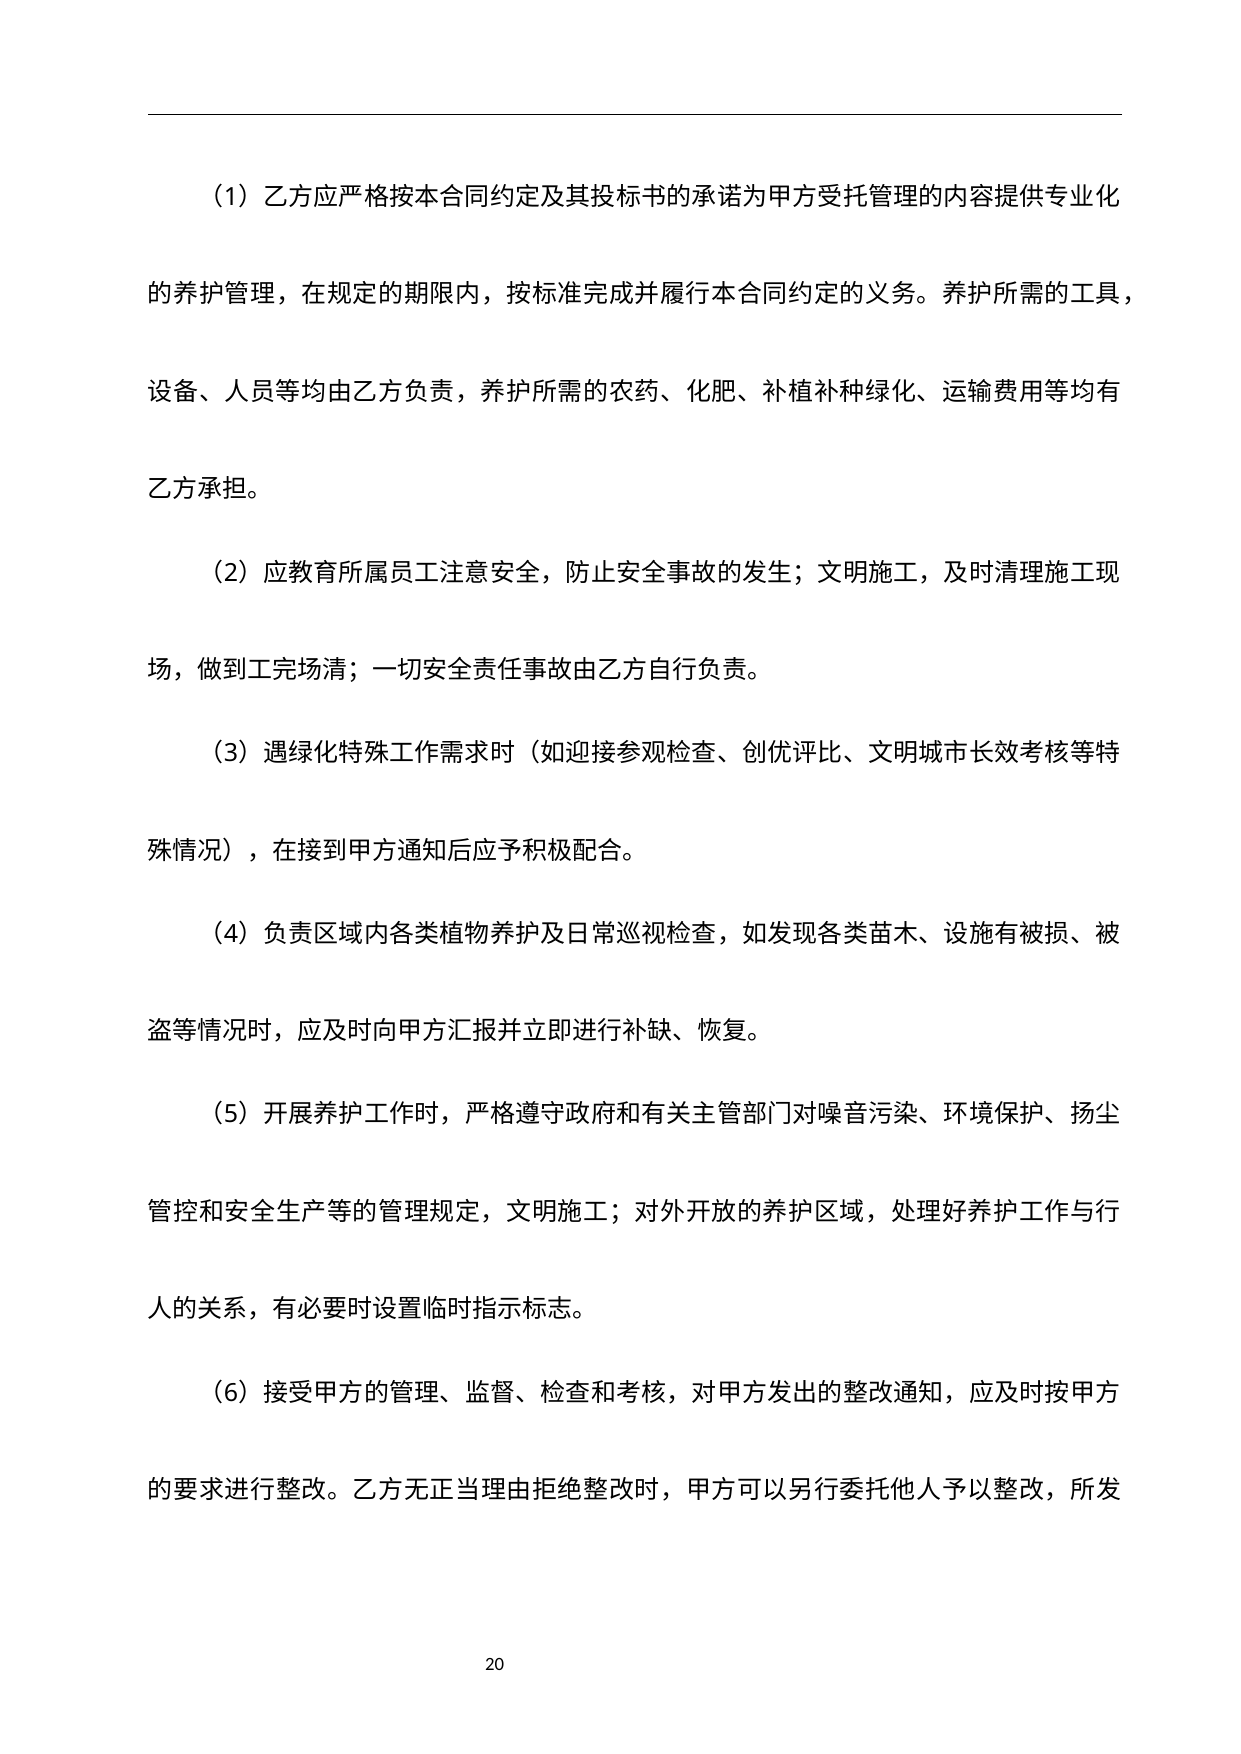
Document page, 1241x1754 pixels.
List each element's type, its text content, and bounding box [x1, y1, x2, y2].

text （2）应教育所属员工注意安全，防止安全事故的发生；文明施工，及时清理施工现场，做到工完场清；一切安全责任事故由乙方自行负责。 [148, 538, 1122, 700]
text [148, 1358, 1122, 1520]
text （5）开展养护工作时，严格遵守政府和有关主管部门对噪音污染、环境保护、扬尘管控和安全生产等的管理规定，文明施工；对外开放的养护区域，处理好养护工作与行人的关系，有必要时设置临时指示标志。 [148, 1079, 1122, 1339]
text （3）遇绿化特殊工作需求时（如迎接参观检查、创优评比、文明城市长效考核等特殊情况），在接到甲方通知后应予积极配合。 [148, 718, 1122, 881]
text （1）乙方应严格按本合同约定及其投标书的承诺为甲方受托管理的内容提供专业化的养护管理，在规定的期限内，按标准完成并履行本合同约定的义务。养护所需的工具，设备、人员等均由乙方负责，养护所需的农药、化肥、补植补种绿化、运输费用等均有乙方承担。 [148, 162, 1122, 519]
text （4）负责区域内各类植物养护及日常巡视检查，如发现各类苗木、设施有被损、被盗等情况时，应及时向甲方汇报并立即进行补缺、恢复。 [148, 899, 1122, 1061]
